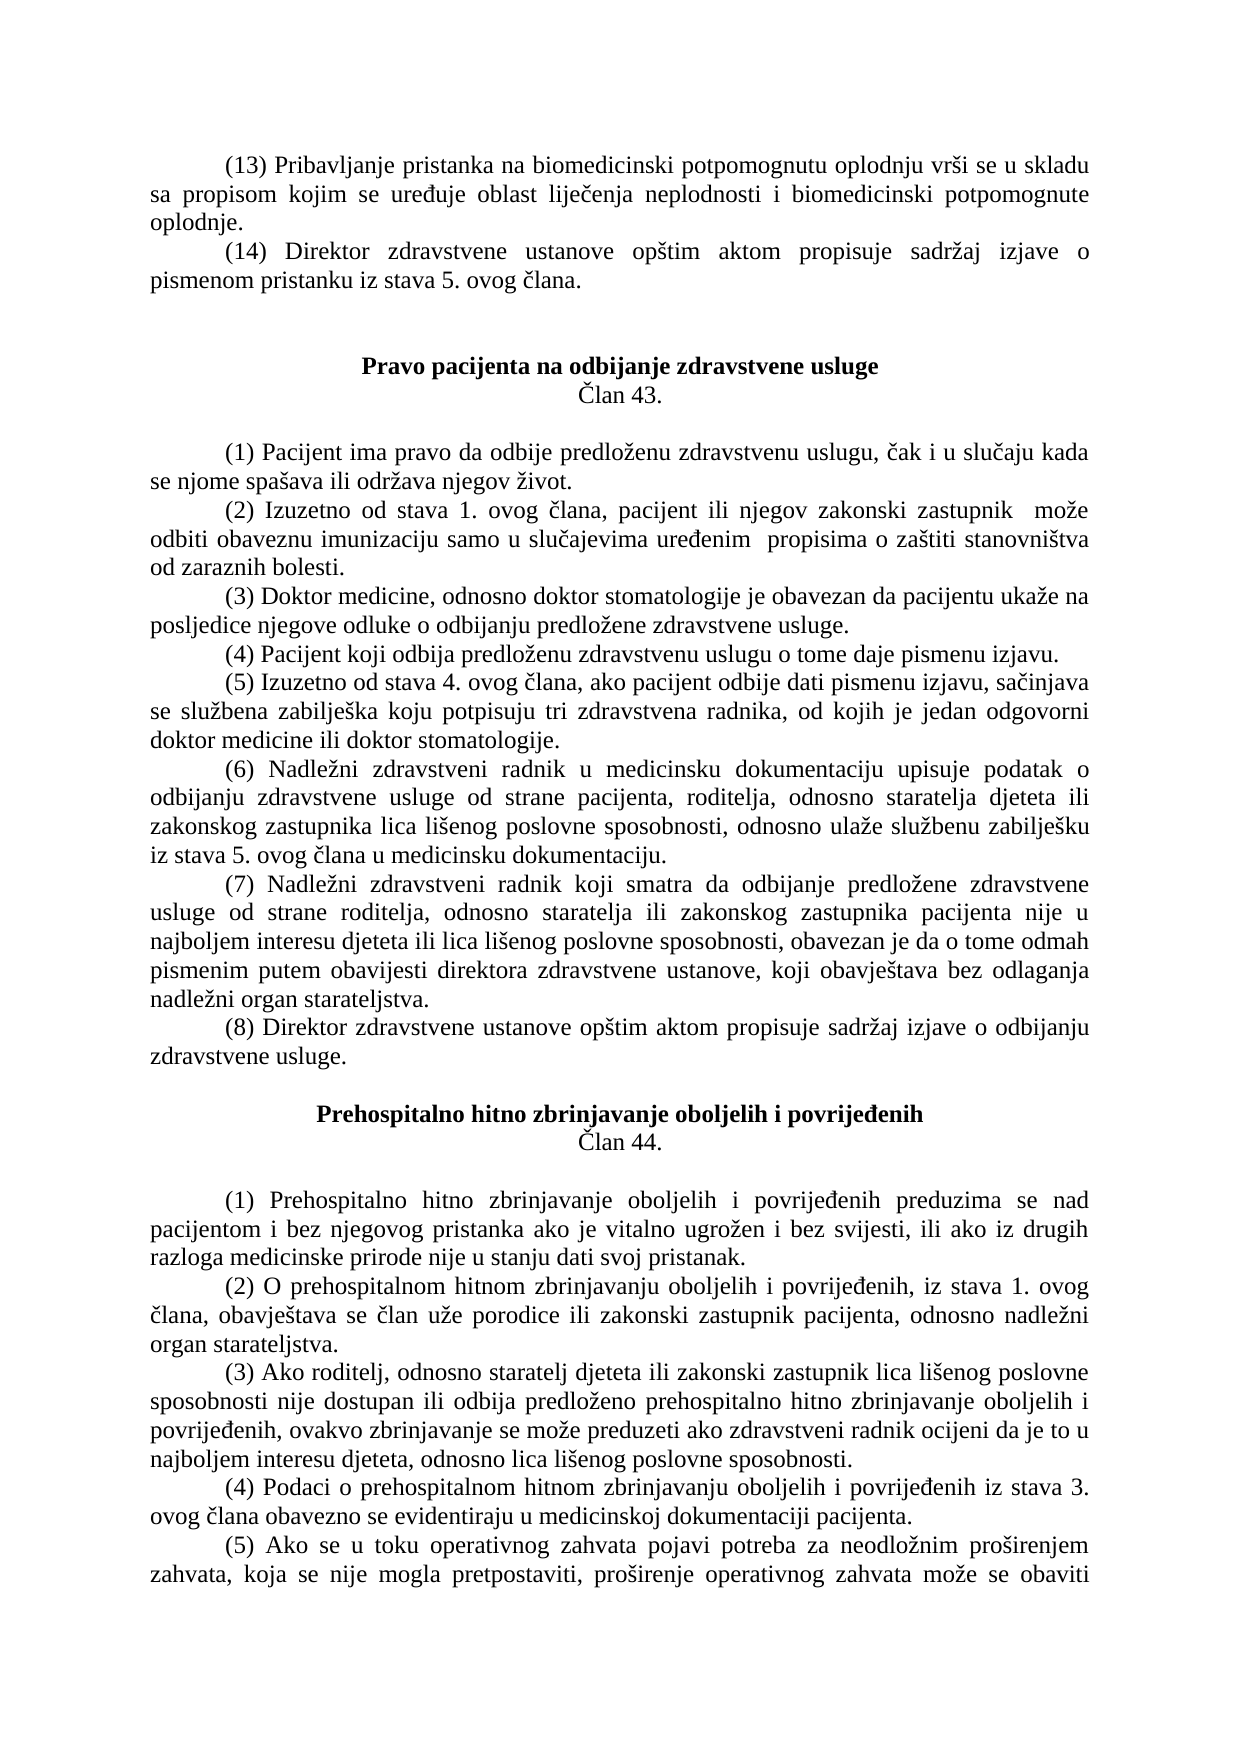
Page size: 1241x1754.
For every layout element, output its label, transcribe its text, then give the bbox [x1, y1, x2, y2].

text (3) Doktor medicine, odnosno doktor stomatologije je obavezan da pacijentu ukaže na posljedice njegove odluke o odbijanju predložene zdravstvene usluge. [150, 581, 1090, 639]
text Pravo pacijenta na odbijanje zdravstvene usluge [150, 351, 1090, 380]
text (2) Izuzetno od stava 1. ovog člana, pacijent ili njegov zakonski zastupnik može odbiti obaveznu imunizaciju samo u slučajevima uređenim propisima o zaštiti stanovništva od zaraznih bolesti. [150, 495, 1090, 581]
text (3) Ako roditelj, odnosno staratelj djeteta ili zakonski zastupnik lica lišenog poslovne sposobnosti nije dostupan ili odbija predloženo prehospitalno hitno zbrinjavanje oboljelih i povrijeđenih, ovakvo zbrinjavanje se može preduzeti ako zdravstveni radnik ocijeni da je to u najboljem interesu djeteta, odnosno lica lišenog poslovne sposobnosti. [150, 1357, 1090, 1472]
text (2) O prehospitalnom hitnom zbrinjavanju oboljelih i povrijeđenih, iz stava 1. ovog člana, obavještava se član uže porodice ili zakonski zastupnik pacijenta, odnosno nadležni organ starateljstva. [150, 1271, 1090, 1357]
text (5) Izuzetno od stava 4. ovog člana, ako pacijent odbije dati pismenu izjavu, sačinjava se službena zabilješka koju potpisuju tri zdravstvena radnika, od kojih je jedan odgovorni doktor medicine ili doktor stomatologije. [150, 667, 1090, 754]
text (1) Pacijent ima pravo da odbije predloženu zdravstvenu uslugu, čak i u slučaju kada se njome spašava ili održava njegov život. [150, 437, 1090, 495]
text (4) Pacijent koji odbija predloženu zdravstvenu uslugu o tome daje pismenu izjavu. [150, 639, 1090, 667]
text (4) Podaci o prehospitalnom hitnom zbrinjavanju oboljelih i povrijeđenih iz stava 3. ovog člana obavezno se evidentiraju u medicinskoj dokumentaciji pacijenta. [150, 1472, 1090, 1530]
text (14) Direktor zdravstvene ustanove opštim aktom propisuje sadržaj izjave o pismenom pristanku iz stava 5. ovog člana. [150, 236, 1090, 294]
text Član 43. [150, 380, 1090, 409]
text Prehospitalno hitno zbrinjavanje oboljelih i povrijeđenih [150, 1099, 1090, 1127]
text (13) Pribavljanje pristanka na biomedicinski potpomognutu oplodnju vrši se u skladu sa propisom kojim se uređuje oblast liječenja neplodnosti i biomedicinski potpomognute oplodnje. [150, 150, 1090, 236]
text Član 44. [150, 1127, 1090, 1156]
text (1) Prehospitalno hitno zbrinjavanje oboljelih i povrijeđenih preduzima se nad pacijentom i bez njegovog pristanka ako je vitalno ugrožen i bez svijesti, ili ako iz drugih razloga medicinske prirode nije u stanju dati svoj pristanak. [150, 1185, 1090, 1271]
text (8) Direktor zdravstvene ustanove opštim aktom propisuje sadržaj izjave o odbijanju zdravstvene usluge. [150, 1012, 1090, 1070]
text (6) Nadležni zdravstveni radnik u medicinsku dokumentaciju upisuje podatak o odbijanju zdravstvene usluge od strane pacijenta, roditelja, odnosno staratelja djeteta ili zakonskog zastupnika lica lišenog poslovne sposobnosti, odnosno ulaže službenu zabilješku iz stava 5. ovog člana u medicinsku dokumentaciju. [150, 754, 1090, 869]
text (7) Nadležni zdravstveni radnik koji smatra da odbijanje predložene zdravstvene usluge od strane roditelja, odnosno staratelja ili zakonskog zastupnika pacijenta nije u najboljem interesu djeteta ili lica lišenog poslovne sposobnosti, obavezan je da o tome odmah pismenim putem obavijesti direktora zdravstvene ustanove, koji obavještava bez odlaganja nadležni organ starateljstva. [150, 869, 1090, 1012]
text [150, 1530, 1090, 1587]
